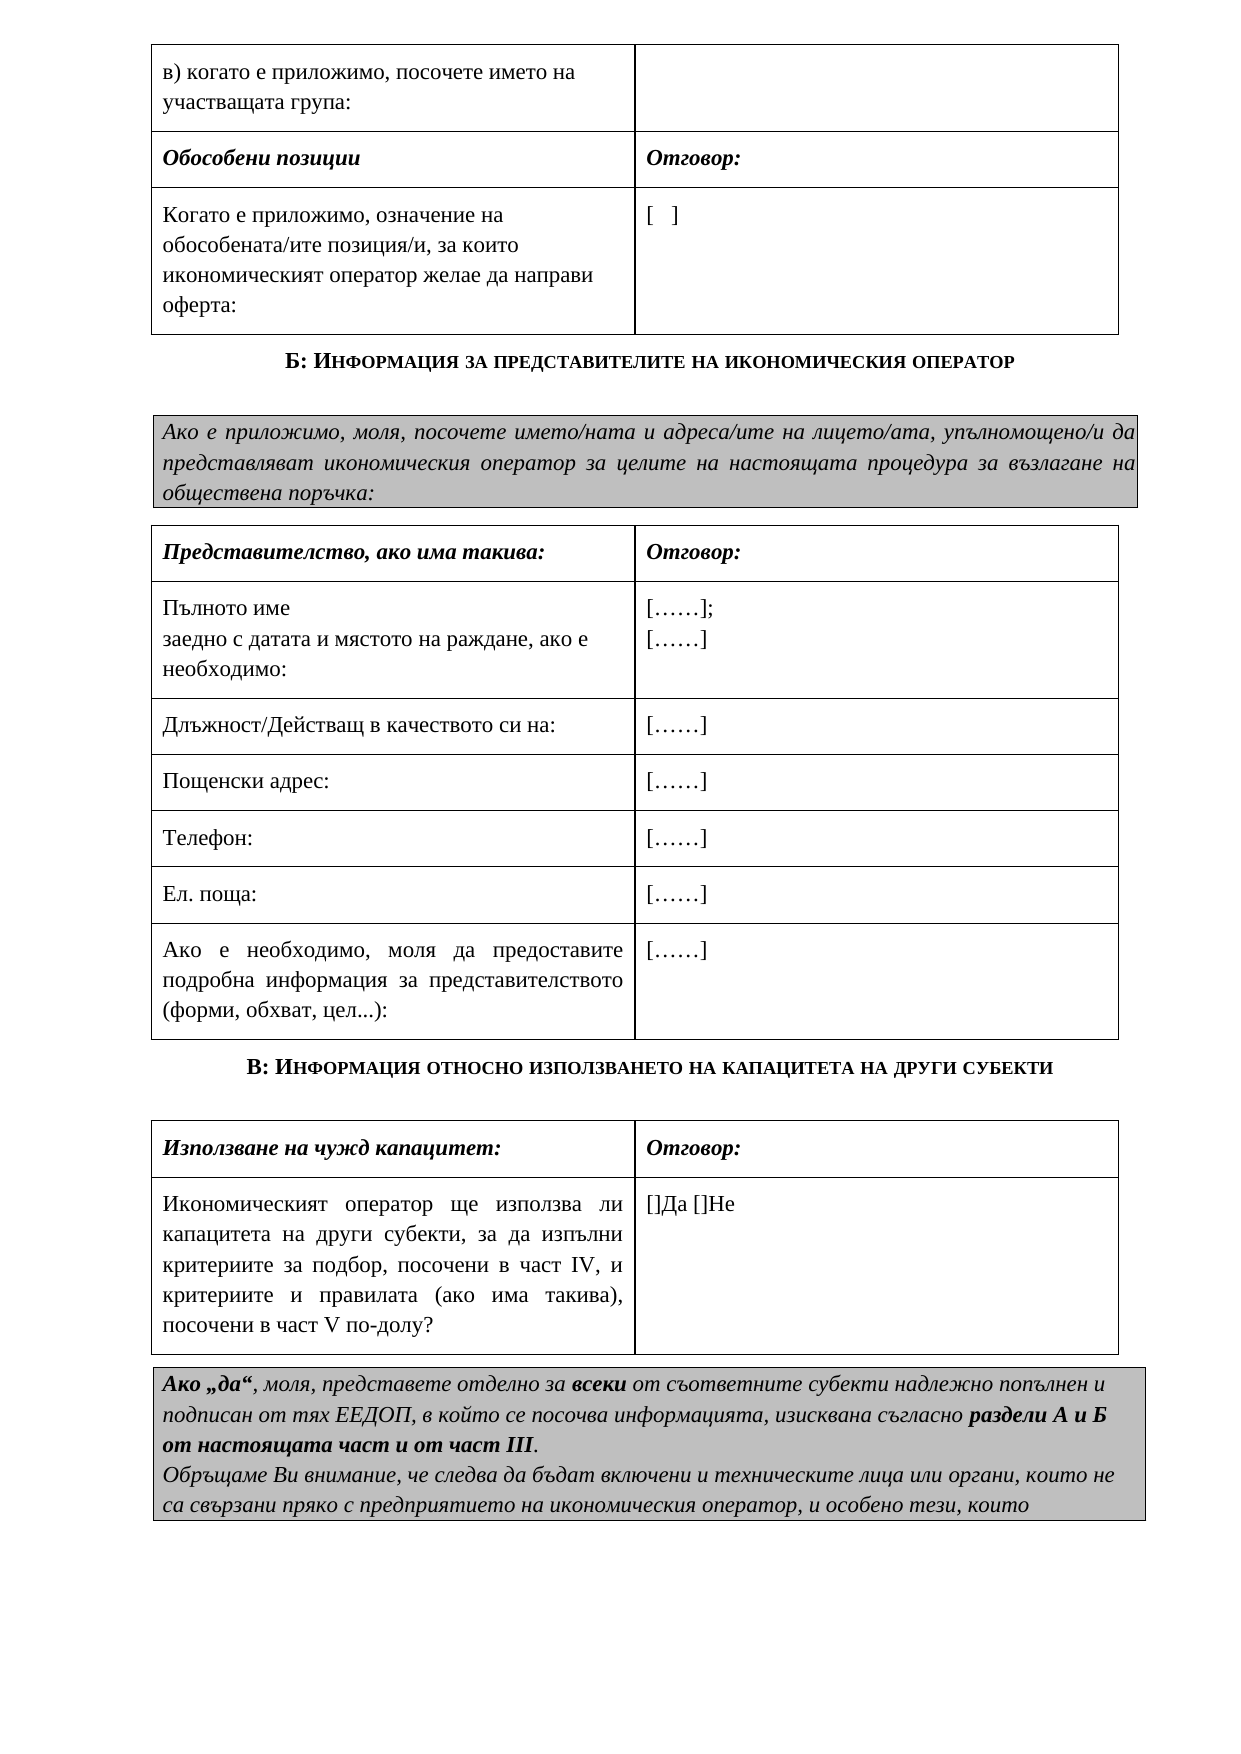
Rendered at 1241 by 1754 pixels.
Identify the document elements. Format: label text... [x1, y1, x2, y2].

table_header Отговор: [636, 526, 1118, 581]
table_cell [……]; [……] [636, 582, 1118, 697]
table_cell Телефон: [152, 811, 634, 866]
table_cell Длъжност/Действащ в качеството си на: [152, 699, 634, 754]
table_header Отговор: [636, 1121, 1118, 1177]
table_cell []Да []Не [636, 1178, 1118, 1354]
table_cell Икономическият оператор ще използва ли капацитета на други субекти, за да изпълни критериите за подбор, посочени в част IV, и критериите и правилата (ако има такива), посочени в част V по-долу? [152, 1178, 634, 1354]
table_cell [……] [636, 867, 1118, 922]
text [154, 1368, 1145, 1520]
table_cell Когато е приложимо, означение на обособената/ите позиция/и, за които икономическият оператор желае да направи оферта: [152, 188, 634, 334]
table_header Използване на чужд капацитет: [152, 1121, 634, 1177]
table_cell [……] [636, 924, 1118, 1039]
table_cell Пълното име заедно с датата и мястото на раждане, ако е необходимо: [152, 582, 634, 697]
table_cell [636, 45, 1118, 131]
table_cell Пощенски адрес: [152, 755, 634, 810]
table_cell [……] [636, 699, 1118, 754]
table_cell Ел. поща: [152, 867, 634, 922]
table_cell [152, 45, 634, 131]
table_cell [ ] [636, 188, 1118, 334]
table_cell Обособени позиции [152, 132, 634, 187]
table_cell Отговор: [636, 132, 1118, 187]
table_cell Ако е необходимо, моля да предоставите подробна информация за представителството (форми, обхват, цел...): [152, 924, 634, 1039]
table_header Представителство, ако има такива: [152, 526, 634, 581]
text В: Информация относно използването на капацитета на други субекти [162, 1053, 1137, 1079]
table_cell [……] [636, 755, 1118, 810]
text Ако е приложимо, моля, посочете името/ната и адреса/ите на лицето/ата, упълномощено/и да представляват икономическия оператор за целите на настоящата процедура за възлагане на обществена поръчка: [154, 416, 1137, 507]
table_cell [……] [636, 811, 1118, 866]
text Б: Информация за представителите на икономическия оператор [162, 347, 1137, 374]
